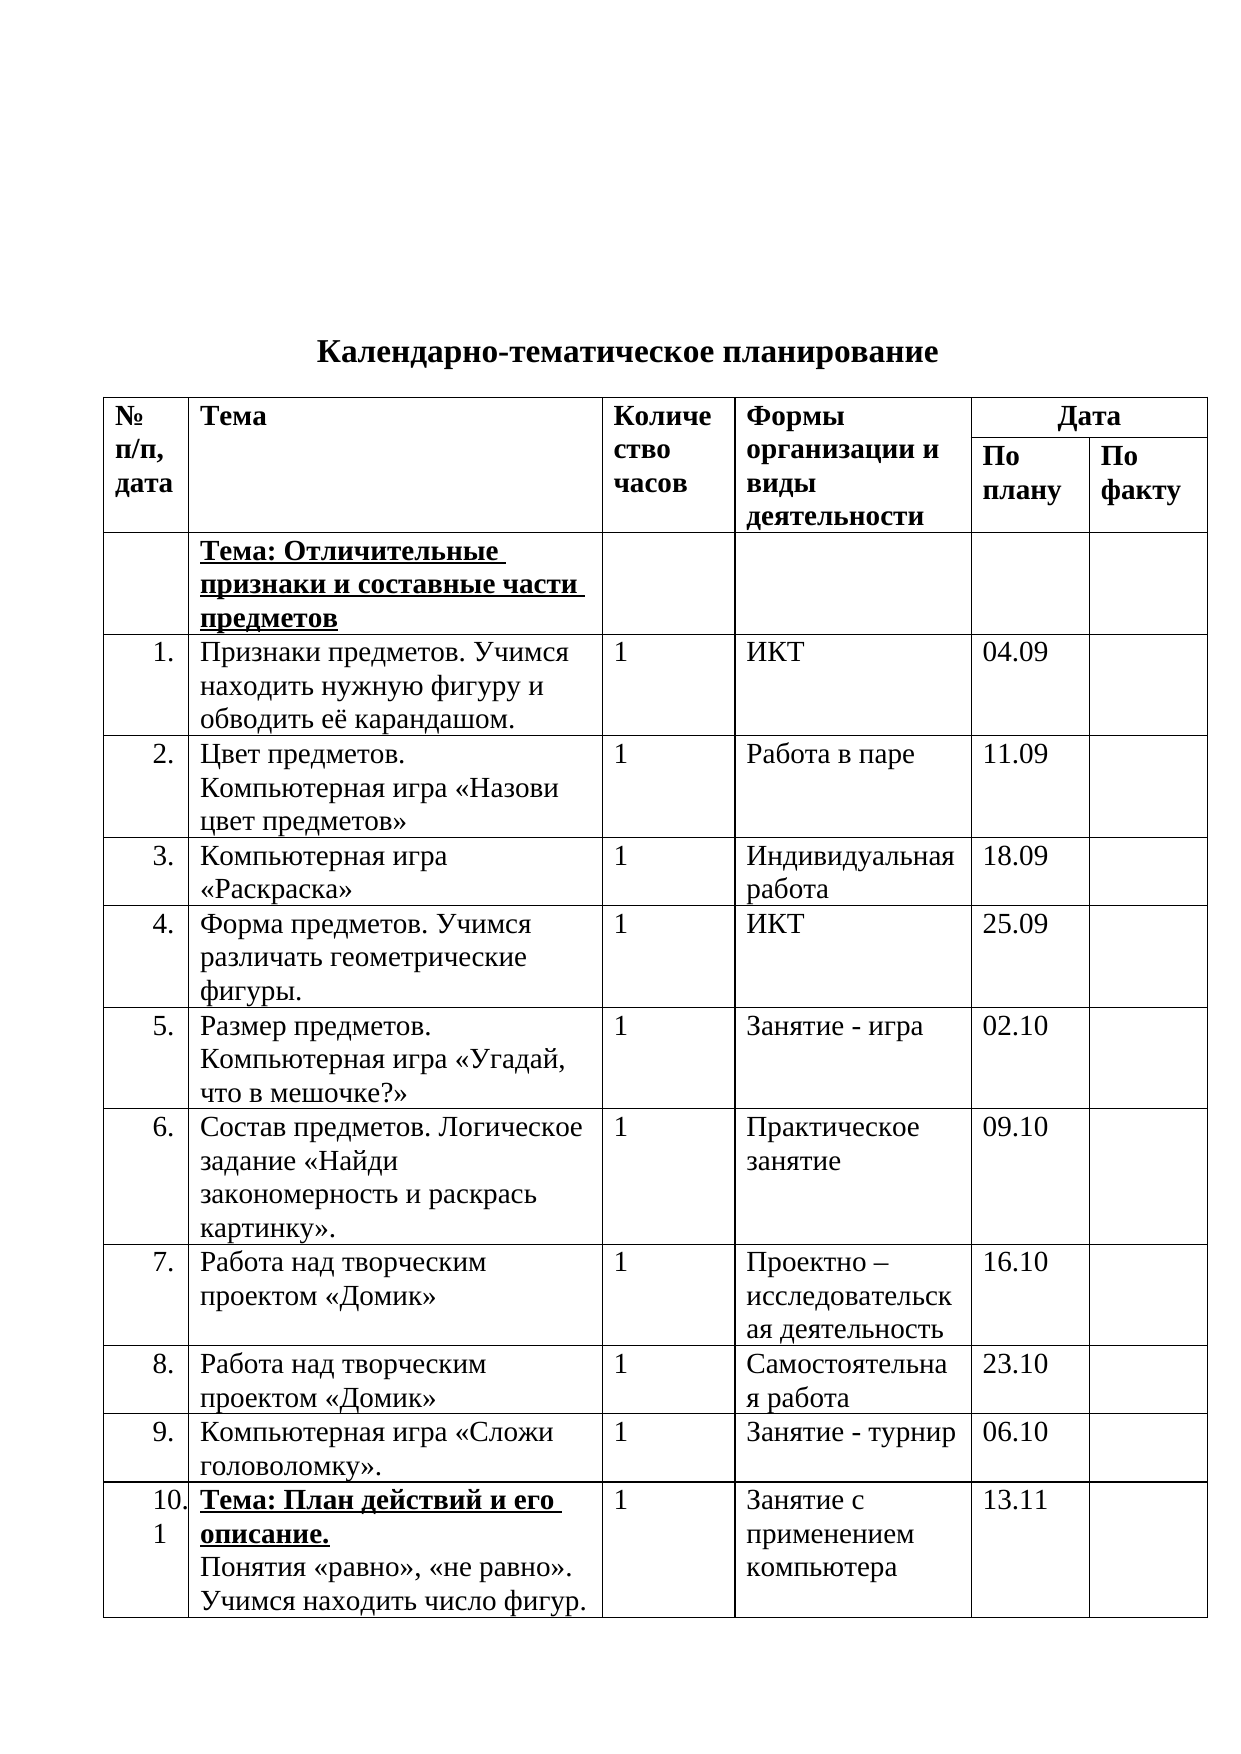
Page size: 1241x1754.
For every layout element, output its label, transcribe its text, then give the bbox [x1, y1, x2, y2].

table_cell Занятие - турнир [736, 1414, 971, 1481]
table_cell [1090, 736, 1207, 837]
table_cell 1 [603, 1008, 734, 1108]
table_cell Тема: План действий и его описание. Понятия «равно», «не равно». Учимся находить число фигур. [189, 1483, 602, 1617]
table_cell [1090, 1346, 1207, 1413]
table_cell Занятие - игра [736, 1008, 971, 1108]
table_cell 10 [104, 1245, 188, 1345]
table_cell [1090, 1109, 1207, 1243]
table_cell 5 [104, 906, 188, 1007]
table_cell Цвет предметов. Компьютерная игра «Назови цвет предметов» [189, 736, 602, 837]
table_cell [736, 533, 971, 633]
table_cell ИКТ [736, 635, 971, 735]
table_cell 1 [603, 1245, 734, 1345]
table_cell Индивидуальная работа [736, 838, 971, 905]
table_cell Компьютерная игра «Раскраска» [189, 838, 602, 905]
table_cell Работа в паре [736, 736, 971, 837]
table_cell [1090, 1245, 1207, 1345]
table_cell Проектно – исследовательская деятельность [736, 1245, 971, 1345]
table_cell [1090, 1414, 1207, 1481]
table_cell 06.10 [972, 1414, 1089, 1481]
table_cell 16.10 [972, 1245, 1089, 1345]
table_header Количество часов [603, 398, 734, 532]
table_cell Тема: Отличительные признаки и составные части предметов [189, 533, 602, 633]
table_cell 1 [603, 1109, 734, 1243]
table_cell 11.09 [972, 736, 1089, 837]
table_cell 6 [104, 1008, 188, 1108]
table_cell [104, 533, 188, 633]
table_cell 12 [104, 1414, 188, 1481]
table_cell ИКТ [736, 906, 971, 1007]
table_cell Форма предметов. Учимся различать геометрические фигуры. [189, 906, 602, 1007]
table_cell 25.09 [972, 906, 1089, 1007]
table_cell По факту [1090, 438, 1207, 532]
table_cell 1 [603, 1483, 734, 1617]
table_cell [1090, 533, 1207, 633]
table_cell 2 [104, 635, 188, 735]
table_header № п/п, дата [104, 398, 188, 532]
table_cell [1090, 1483, 1207, 1617]
table_cell Размер предметов. Компьютерная игра «Угадай, что в мешочке?» [189, 1008, 602, 1108]
table_cell 14 [104, 1483, 188, 1617]
table_cell 1 [603, 838, 734, 905]
table_cell 09.10 [972, 1109, 1089, 1243]
table_cell 1 [603, 1346, 734, 1413]
table_cell 4 [104, 838, 188, 905]
table_cell 13.11 [972, 1483, 1089, 1617]
table_cell Работа над творческим проектом «Домик» [189, 1346, 602, 1413]
table_cell 18.09 [972, 838, 1089, 905]
table_header Тема [189, 398, 602, 532]
table_cell Занятие с применением компьютера [736, 1483, 971, 1617]
table_cell 04.09 [972, 635, 1089, 735]
table_cell Признаки предметов. Учимся находить нужную фигуру и обводить её карандашом. [189, 635, 602, 735]
table_header Формы организации и виды деятельности [736, 398, 971, 532]
table_cell [1090, 838, 1207, 905]
table_cell 9 [104, 1109, 188, 1243]
table_cell Работа над творческим проектом «Домик» [189, 1245, 602, 1345]
table_cell 1 [603, 736, 734, 837]
table_cell [1090, 1008, 1207, 1108]
table_cell [972, 533, 1089, 633]
table_cell [603, 533, 734, 633]
table_cell По плану [972, 438, 1089, 532]
table_cell 02.10 [972, 1008, 1089, 1108]
table_cell Состав предметов. Логическое задание «Найди закономерность и раскрась картинку». [189, 1109, 602, 1243]
table_cell 11 [104, 1346, 188, 1413]
table_cell Практическое занятие [736, 1109, 971, 1243]
table_cell [1090, 906, 1207, 1007]
table_header Дата [972, 398, 1207, 437]
table_cell [1090, 635, 1207, 735]
table_cell Самостоятельная работа [736, 1346, 971, 1413]
table_cell 1 [603, 635, 734, 735]
table_cell 3 [104, 736, 188, 837]
table_cell 23.10 [972, 1346, 1089, 1413]
text Календарно-тематическое планирование [103, 332, 1152, 370]
table_cell 1 [603, 906, 734, 1007]
table_cell 1 [603, 1414, 734, 1481]
table_cell Компьютерная игра «Сложи головоломку». [189, 1414, 602, 1481]
